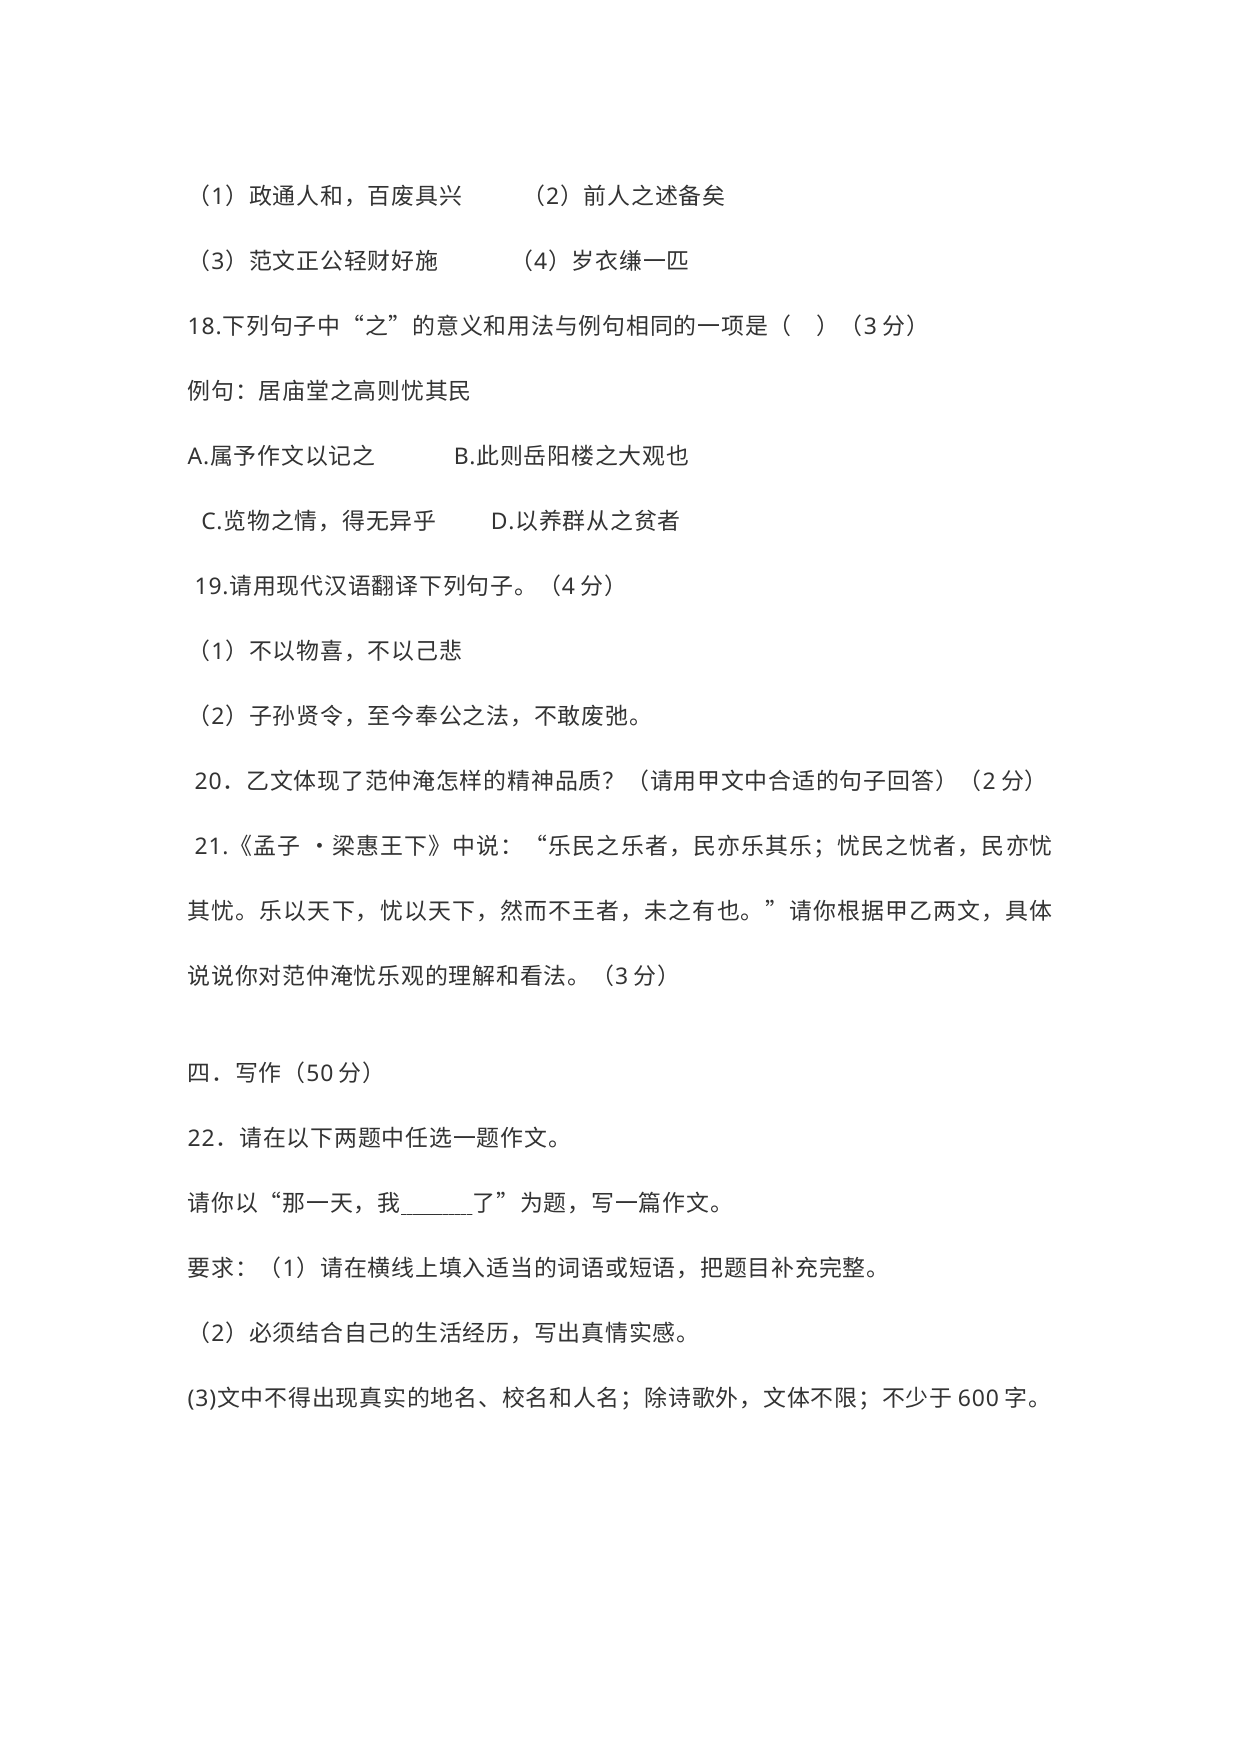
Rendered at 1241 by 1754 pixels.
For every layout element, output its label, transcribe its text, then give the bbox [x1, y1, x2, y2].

text 19.请用现代汉语翻译下列句子。（4分） [187, 552, 1053, 617]
text （2）子孙贤令，至今奉公之法，不敢废弛。 [187, 682, 1053, 747]
text （1）不以物喜，不以己悲 [187, 617, 1053, 682]
text 例句：居庙堂之高则忧其民 [187, 357, 1053, 422]
text （2）必须结合自己的生活经历，写出真情实感。 [187, 1299, 1053, 1364]
text 18.下列句子中“之”的意义和用法与例句相同的一项是（ ）（3分） [187, 292, 1053, 357]
text (3)文中不得出现真实的地名、校名和人名；除诗歌外，文体不限；不少于600字。 [187, 1364, 1053, 1429]
text 要求：（1）请在横线上填入适当的词语或短语，把题目补充完整。 [187, 1234, 1053, 1299]
text 22．请在以下两题中任选一题作文。 [187, 1104, 1053, 1169]
text （3）范文正公轻财好施 （4）岁衣缣一匹 [187, 227, 1053, 292]
text A.属予作文以记之 B.此则岳阳楼之大观也 [187, 422, 1053, 487]
text 四．写作（50分） [187, 1039, 1053, 1104]
text 20．乙文体现了范仲淹怎样的精神品质？（请用甲文中合适的句子回答）（2分） [187, 747, 1053, 812]
text （1）政通人和，百废具兴 （2）前人之述备矣 [187, 162, 1053, 227]
text C.览物之情，得无异乎 D.以养群从之贫者 [187, 487, 1053, 552]
text 21.《孟子 •梁惠王下》中说：“乐民之乐者，民亦乐其乐；忧民之忧者，民亦忧其忧。乐以天下，忧以天下，然而不王者，未之有也。”请你根据甲乙两文，具体说说你对范仲淹忧乐观的理解和看法。（3分） [187, 812, 1053, 1007]
text 请你以“那一天，我 了”为题，写一篇作文。 [187, 1169, 1053, 1234]
